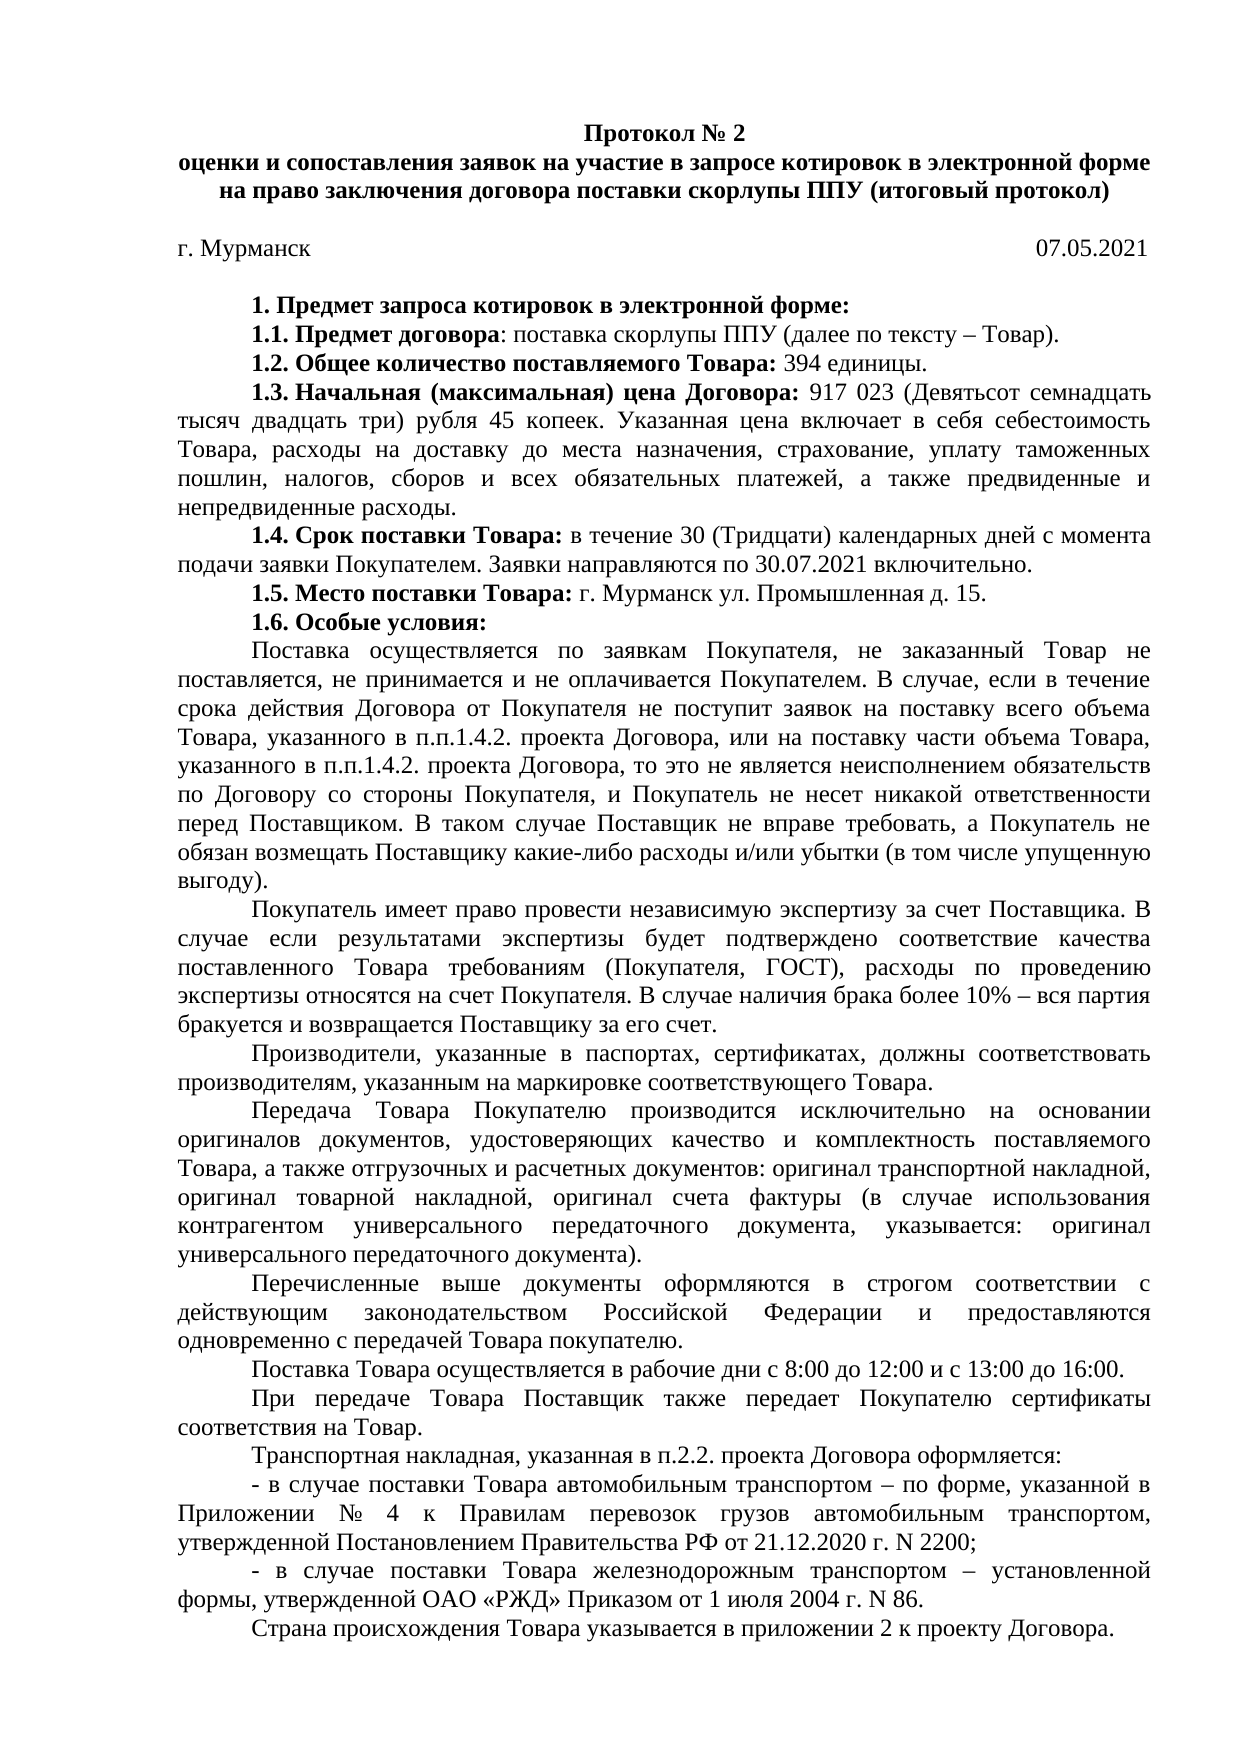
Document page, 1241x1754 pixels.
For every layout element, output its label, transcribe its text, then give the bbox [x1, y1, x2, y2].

text Передача Товара Покупателю производится исключительно на основании оригиналов документов, удостоверяющих качество и комплектность поставляемого Товара, а также отгрузочных и расчетных документов: оригинал транспортной накладной, оригинал товарной накладной, оригинал счета фактуры (в случае использования контрагентом универсального передаточного документа, указывается: оригинал универсального передаточного документа). [177, 1096, 1152, 1268]
text Производители, указанные в паспортах, сертификатах, должны соответствовать производителям, указанным на маркировке соответствующего Товара. [177, 1038, 1152, 1096]
list Перечисленные выше документы оформляются в строгом соответствии с действующим законодательством Российской Федерации и предоставляются одновременно с передачей Товара покупателю. [177, 1268, 1152, 1354]
list Особые условия: [177, 607, 1152, 636]
list Транспортная накладная, указанная в п.2.2. проекта Договора оформляется: [177, 1441, 1152, 1469]
subtitle Протокол № 2 [177, 118, 1152, 147]
text оценки и сопоставления заявок на участие в запросе котировок в электронной форме на право заключения договора поставки скорлупы ППУ (итоговый протокол) [177, 147, 1152, 204]
list При передаче Товара Поставщик также передает Покупателю сертификаты соответствия на Товар. [177, 1383, 1152, 1441]
list Начальная (максимальная) цена Договора: 917 023 (Девятьсот семнадцать тысяч двадцать три) рубля 45 копеек. Указанная цена включает в себя себестоимость Товара, расходы на доставку до места назначения, страхование, уплату таможенных пошлин, налогов, сборов и всех обязательных платежей, а также предвиденные и непредвиденные расходы. [177, 377, 1152, 521]
list Общее количество поставляемого Товара: 394 единицы. [177, 348, 1152, 377]
list Место поставки Товара: г. Мурманск ул. Промышленная д. 15. [177, 578, 1152, 607]
list Поставка осуществляется по заявкам Покупателя, не заказанный Товар не поставляется, не принимается и не оплачивается Покупателем. В случае, если в течение срока действия Договора от Покупателя не поступит заявок на поставку всего объема Товара, указанного в п.п.1.4.2. проекта Договора, или на поставку части объема Товара, указанного в п.п.1.4.2. проекта Договора, то это не является неисполнением обязательств по Договору со стороны Покупателя, и Покупатель не несет никакой ответственности перед Поставщиком. В таком случае Поставщик не вправе требовать, а Покупатель не обязан возмещать Поставщику какие-либо расходы и/или убытки (в том числе упущенную выгоду). [177, 636, 1152, 894]
list Поставка Товара осуществляется в рабочие дни с 8:00 до 12:00 и с 13:00 до 16:00. [177, 1354, 1152, 1383]
list Покупатель имеет право провести независимую экспертизу за счет Поставщика. В случае если результатами экспертизы будет подтверждено соответствие качества поставленного Товара требованиям (Покупателя, ГОСТ), расходы по проведению экспертизы относятся на счет Покупателя. В случае наличия брака более 10% – вся партия бракуется и возвращается Поставщику за его счет. [177, 894, 1152, 1038]
list Страна происхождения Товара указывается в приложении 2 к проекту Договора. [177, 1613, 1152, 1642]
subtitle Предмет запроса котировок в электронной форме: [177, 291, 1152, 319]
list Срок поставки Товара: в течение 30 (Тридцати) календарных дней с момента подачи заявки Покупателем. Заявки направляются по 30.07.2021 включительно. [177, 521, 1152, 578]
list - в случае поставки Товара железнодорожным транспортом – установленной формы, утвержденной ОАО «РЖД» Приказом от 1 июля 2004 г. N 86. [177, 1556, 1152, 1613]
text г. Мурманск 07.05.2021 [177, 233, 1152, 262]
list Предмет договора: поставка скорлупы ППУ (далее по тексту – Товар). [177, 319, 1152, 348]
list - в случае поставки Товара автомобильным транспортом – по форме, указанной в Приложении № 4 к Правилам перевозок грузов автомобильным транспортом, утвержденной Постановлением Правительства РФ от 21.12.2020 г. N 2200; [177, 1469, 1152, 1556]
